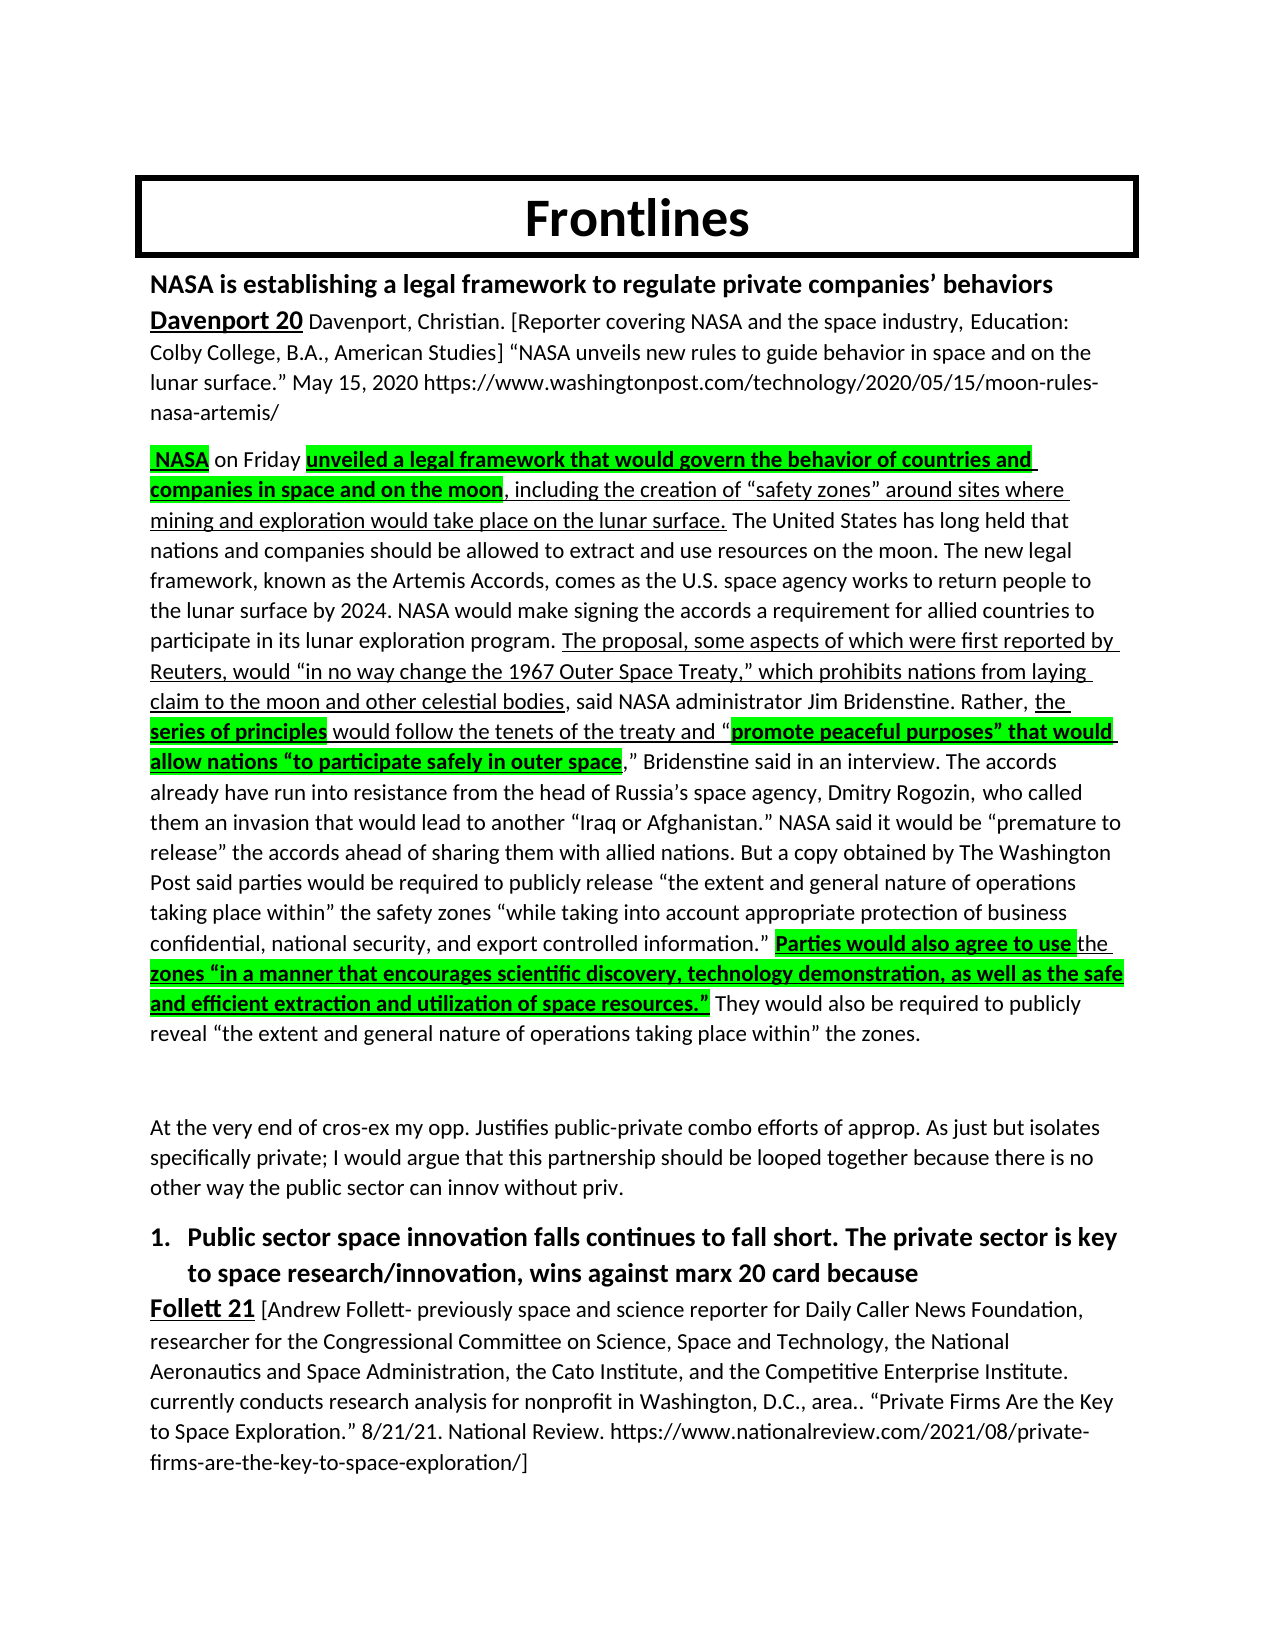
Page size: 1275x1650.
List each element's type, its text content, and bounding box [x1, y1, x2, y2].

text NASA on Friday unveiled a legal framework that would govern the behavior of countries and companies in space and on the moon, including the creation of “safety zones” around sites where mining and exploration would take place on the lunar surface. The United States has long held that nations and companies should be allowed to extract and use resources on the moon. The new legal framework, known as the Artemis Accords, comes as the U.S. space agency works to return people to the lunar surface by 2024. NASA would make signing the accords a requirement for allied countries to participate in its lunar exploration program. The proposal, some aspects of which were first reported by Reuters, would “in no way change the 1967 Outer Space Treaty,” which prohibits nations from laying claim to the moon and other celestial bodies, said NASA administrator Jim Bridenstine. Rather, the series of principles would follow the tenets of the treaty and “promote peaceful purposes” that would allow nations “to participate safely in outer space,” Bridenstine said in an interview. The accords already have run into resistance from the head of Russia’s space agency, Dmitry Rogozin, who called them an invasion that would lead to another “Iraq or Afghanistan.” NASA said it would be “premature to release” the accords ahead of sharing them with allied nations. But a copy obtained by The Washington Post said parties would be required to publicly release “the extent and general nature of operations taking place within” the safety zones “while taking into account appropriate protection of business confidential, national security, and export controlled information.” Parties would also agree to use the zones “in a manner that encourages scientific discovery, technology demonstration, as well as the safe and efficient extraction and utilization of space resources.” They would also be required to publicly reveal “the extent and general nature of operations taking place within” the zones. [150, 445, 1125, 1047]
subtitle Public sector space innovation falls continues to fall short. The private sector is key to space research/innovation, wins against marx 20 card because [150, 1220, 1125, 1289]
text Follett 21 [Andrew Follett- previously space and science reporter for Daily Caller News Foundation, researcher for the Congressional Committee on Science, Space and Technology, the National Aeronautics and Space Administration, the Cato Institute, and the Competitive Enterprise Institute. currently conducts research analysis for nonprofit in Washington, D.C., area.. “Private Firms Are the Key to Space Exploration.” 8/21/21. National Review. https://www.nationalreview.com/2021/08/private-firms-are-the-key-to-space-exploration/] [150, 1292, 1125, 1476]
subtitle Frontlines [142, 181, 1133, 252]
text At the very end of cros-ex my opp. Justifies public-private combo efforts of approp. As just but isolates specifically private; I would argue that this partnership should be looped together because there is no other way the public sector can innov without priv. [150, 1113, 1125, 1201]
subtitle NASA is establishing a legal framework to regulate private companies’ behaviors [150, 267, 1125, 300]
text Davenport 20 Davenport, Christian. [Reporter covering NASA and the space industry, Education: Colby College, B.A., American Studies] “NASA unveils new rules to guide behavior in space and on the lunar surface.” May 15, 2020 https://www.washingtonpost.com/technology/2020/05/15/moon-rules-nasa-artemis/ [150, 303, 1125, 426]
